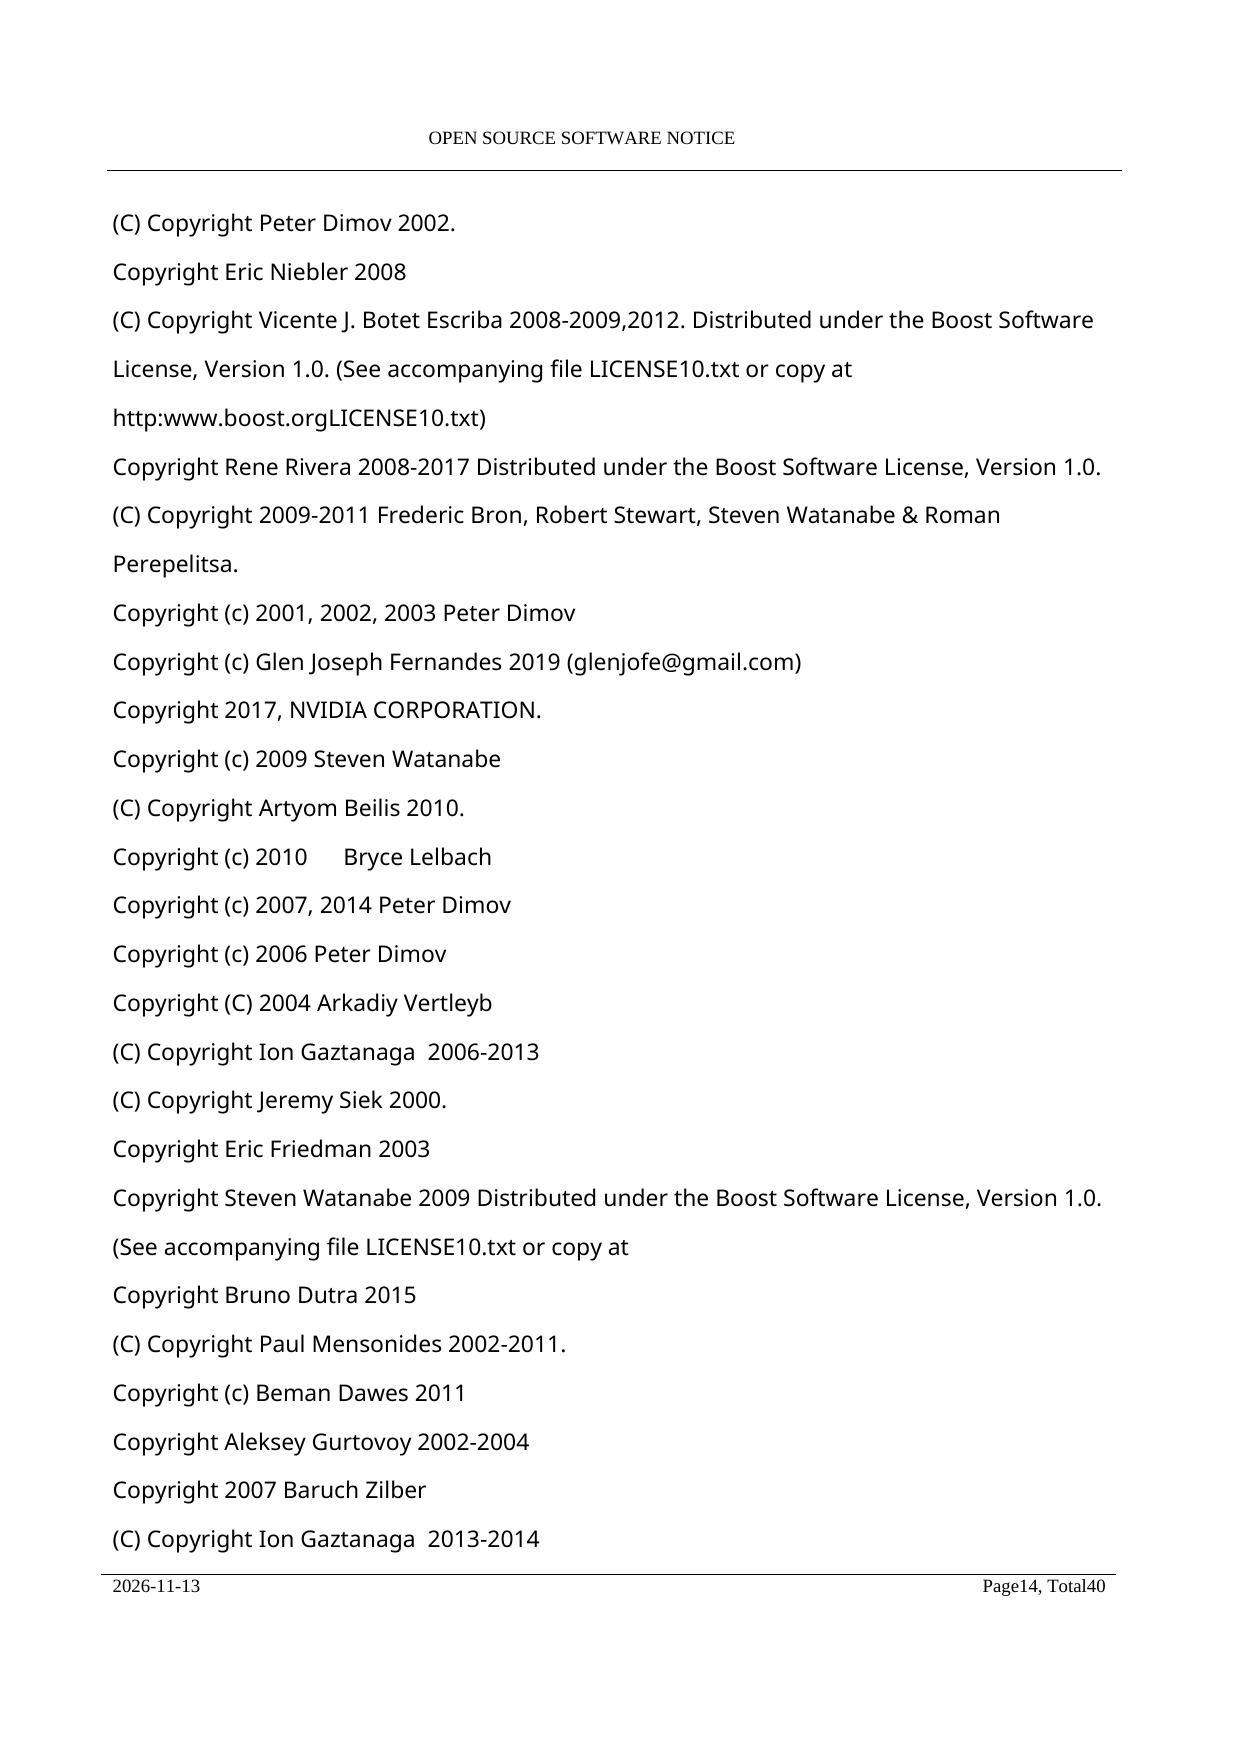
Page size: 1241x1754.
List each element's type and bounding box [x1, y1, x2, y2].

text [112, 206, 1128, 1555]
